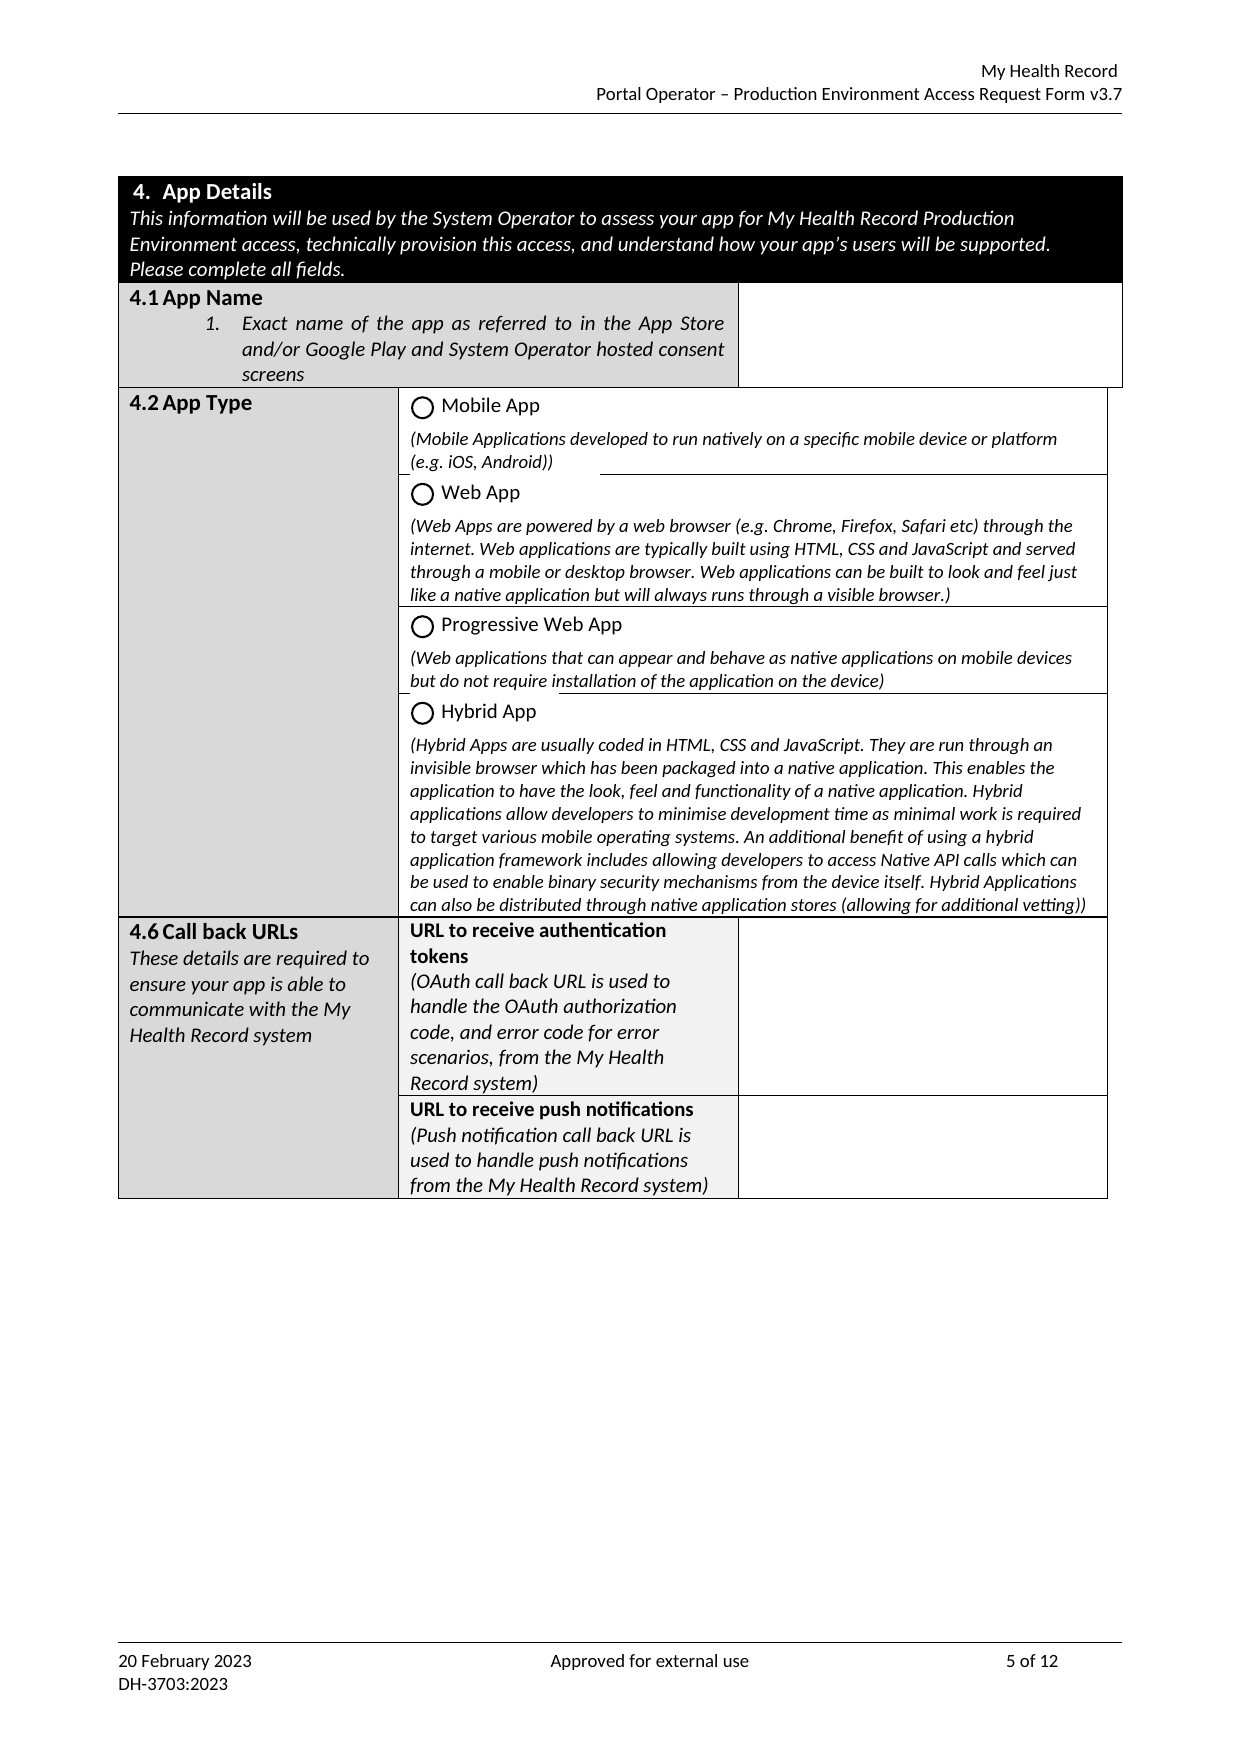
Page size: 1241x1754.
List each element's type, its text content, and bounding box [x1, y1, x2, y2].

table_cell URL to receive authentication tokens (OAuth call back URL is used to handle the OAuth authorization code, and error code for error scenarios, from the My Health Record system) [399, 918, 738, 1095]
table_cell (Web applications that can appear and behave as native applications on mobile devices but do not require installation of the application on the device) [399, 607, 1107, 692]
table_cell [739, 1096, 1107, 1198]
table_cell (Web Apps are powered by a web browser (e.g. Chrome, Firefox, Safari etc) through the internet. Web applications are typically built using HTML, CSS and JavaScript and served through a mobile or desktop browser. Web applications can be built to look and feel just like a native application but will always runs through a visible browser.) [399, 475, 1107, 606]
table_cell URL to receive push notifications (Push notification call back URL is used to handle push notifications from the My Health Record system) [399, 1096, 738, 1198]
table_cell App Details This information will be used by the System Operator to assess your app for My Health Record Production Environment access, technically provision this access, and understand how your app’s users will be supported. Please complete all fields. [119, 177, 1122, 282]
table_cell [739, 918, 1107, 1095]
table_cell (Mobile Applications developed to run natively on a specific mobile device or platform (e.g. iOS, Android)) [399, 388, 1107, 473]
table_cell App Type [119, 388, 398, 916]
table_cell (Hybrid Apps are usually coded in HTML, CSS and JavaScript. They are run through an invisible browser which has been packaged into a native application. This enables the application to have the look, feel and functionality of a native application. Hybrid applications allow developers to minimise development time as minimal work is required to target various mobile operating systems. An additional benefit of using a hybrid application framework includes allowing developers to access Native API calls which can be used to enable binary security mechanisms from the device itself. Hybrid Applications can also be distributed through native application stores (allowing for additional vetting)) [399, 694, 1107, 916]
table_cell [739, 283, 1122, 387]
table_cell Call back URLs These details are required to ensure your app is able to communicate with the My Health Record system [119, 918, 398, 1198]
table_cell App Name Exact name of the app as referred to in the App Store and/or Google Play and System Operator hosted consent screens [119, 283, 738, 387]
